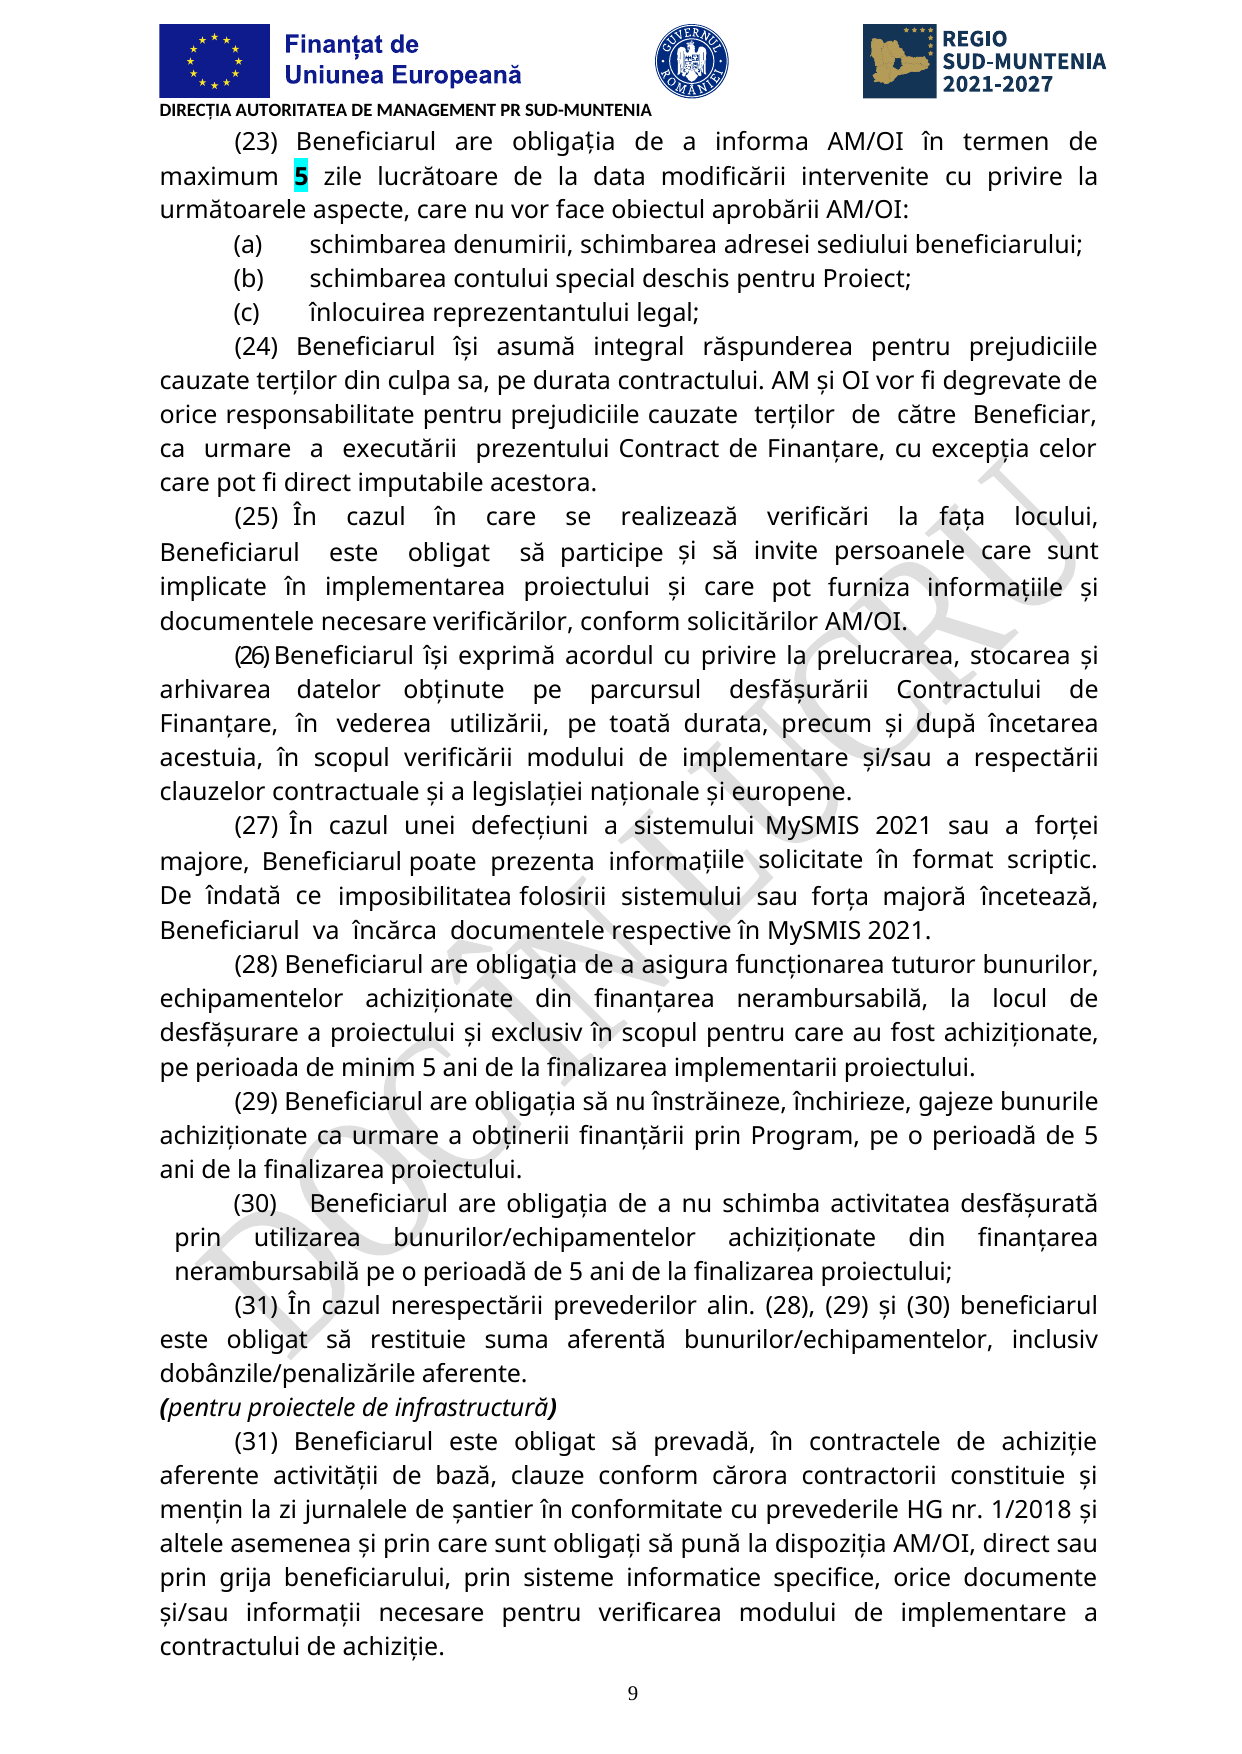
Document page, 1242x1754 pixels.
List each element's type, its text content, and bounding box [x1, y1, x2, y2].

text (28) Beneficiarul are obligaţia de a asigura funcţionarea tuturor bunurilor, echipamentelor achiziţionate din finanţarea nerambursabilă, la locul de desfăşurare a proiectului şi exclusiv în scopul pentru care au fost achiziţionate, pe perioada de minim 5 ani de la finalizarea implementarii proiectului. [159, 947, 1099, 1083]
list schimbarea denumirii, schimbarea adresei sediului beneficiarului; [233, 226, 1098, 260]
list schimbarea contului special deschis pentru Proiect; [233, 260, 1098, 294]
text (29) Beneficiarul are obligaţia să nu înstrăineze, închirieze, gajeze bunurile achiziţionate ca urmare a obţinerii finanţării prin Program, pe o perioadă de 5 ani de la finalizarea proiectului. [159, 1083, 1099, 1185]
text (pentru proiectele de infrastructură) [159, 1390, 1099, 1424]
list înlocuirea reprezentantului legal; [233, 294, 1098, 328]
text (31) Beneficiarul este obligat să prevadă, în contractele de achiziție aferente activității de bază, clauze conform cărora contractorii constituie și mențin la zi jurnalele de șantier în conformitate cu prevederile HG nr. 1/2018 și altele asemenea și prin care sunt obligați să pună la dispoziția AM/OI, direct sau prin grija beneficiarului, prin sisteme informatice specifice, orice documente și/sau informații necesare pentru verificarea modului de implementare a contractului de achiziție. [159, 1424, 1099, 1662]
text (27) În cazul unei defecțiuni a sistemului MySMIS 2021 sau a forței majore, Beneficiarul poate prezenta informațiile solicitate în format scriptic. De îndată ce imposibilitatea folosirii sistemului sau forța majoră încetează, Beneficiarul va încărca documentele respective în MySMIS 2021. [159, 808, 1099, 947]
text (31) În cazul nerespectării prevederilor alin. (28), (29) și (30) beneficiarul este obligat să restituie suma aferentă bunurilor/echipamentelor, inclusiv dobânzile/penalizările aferente. [159, 1288, 1099, 1390]
text (26) Beneficiarul îşi exprimă acordul cu privire la prelucrarea, stocarea şi arhivarea datelor obținute pe parcursul desfăşurării Contractului de Finanțare, în vederea utilizării, pe toată durata, precum şi după încetarea acestuia, în scopul verificării modului de implementare şi/sau a respectării clauzelor contractuale şi a legislației naționale şi europene. [159, 638, 1099, 808]
list Beneficiarul are obligația de a nu schimba activitatea desfășurată prin utilizarea bunurilor/echipamentelor achiziționate din finanțarea nerambursabilă pe o perioadă de 5 ani de la finalizarea proiectului; [174, 1185, 1099, 1288]
text (25) În cazul în care se realizează verificări la fața locului, Beneficiarul este obligat să participe și să invite persoanele care sunt implicate în implementarea proiectului și care pot furniza informațiile și documentele necesare verificărilor, conform solicitărilor AM/OI. [159, 499, 1099, 638]
text (24) Beneficiarul își asumă integral răspunderea pentru prejudiciile cauzate terților din culpa sa, pe durata contractului. AM și OI vor fi degrevate de orice responsabilitate pentru prejudiciile cauzate terților de către Beneficiar, ca urmare a executării prezentului Contract de Finanțare, cu excepția celor care pot fi direct imputabile acestora. [159, 328, 1099, 499]
text (23) Beneficiarul are obligația de a informa AM/OI în termen de maximum 5 zile lucrătoare de la data modificării intervenite cu privire la următoarele aspecte, care nu vor face obiectul aprobării AM/OI: [159, 121, 1098, 226]
